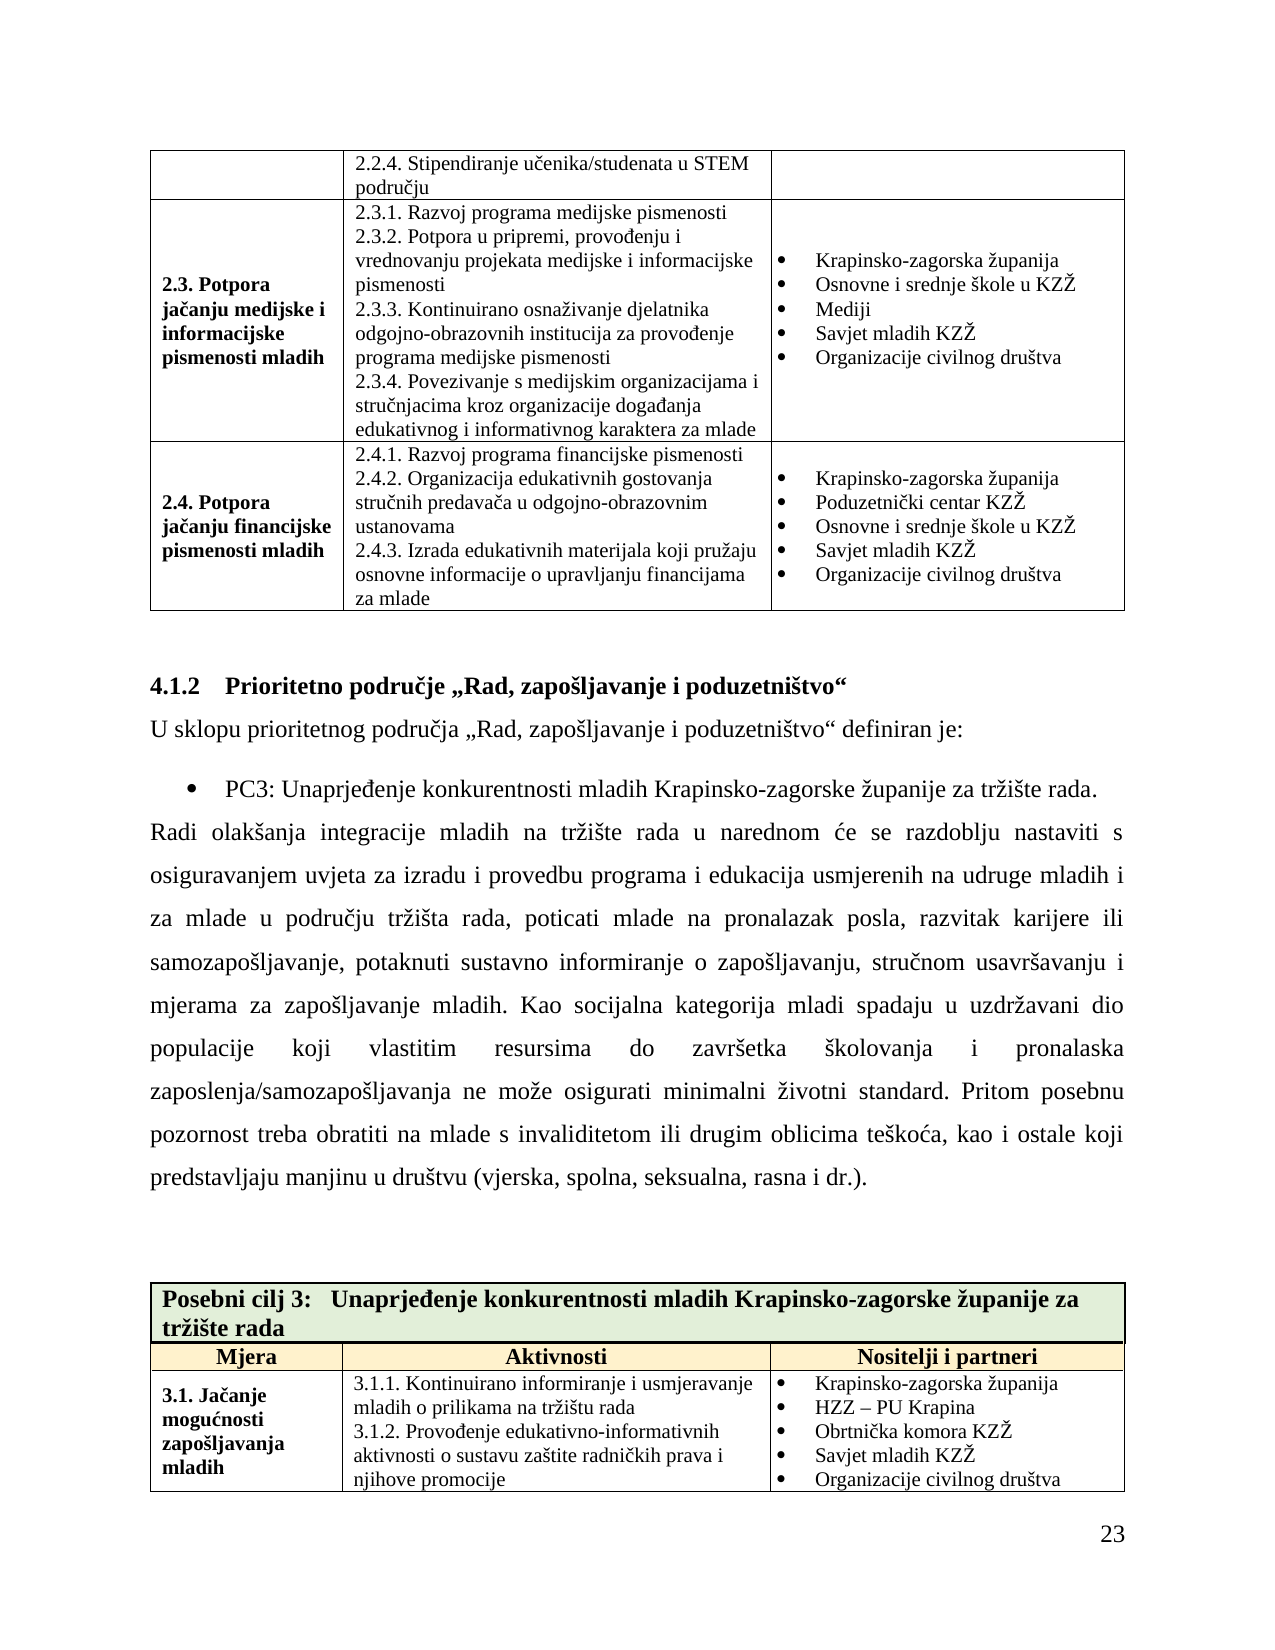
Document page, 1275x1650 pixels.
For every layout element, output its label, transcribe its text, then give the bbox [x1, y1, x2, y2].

table_cell 2.3. Potpora jačanju medijske i informacijske pismenosti mladih [151, 200, 343, 441]
list PC3: Unaprjeđenje konkurentnosti mladih Krapinsko-zagorske županije za tržište rada. [187, 774, 1125, 803]
table_cell 2.3.1. Razvoj programa medijske pismenosti 2.3.2. Potpora u pripremi, provođenju i vrednovanju projekata medijske i informacijske pismenosti 2.3.3. Kontinuirano osnaživanje djelatnika odgojno-obrazovnih institucija za provođenje programa medijske pismenosti 2.3.4. Povezivanje s medijskim organizacijama i stručnjacima kroz organizacije događanja edukativnog i informativnog karaktera za mlade [344, 200, 771, 441]
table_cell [344, 151, 771, 199]
table_cell 3.1.1. Kontinuirano informiranje i usmjeravanje mladih o prilikama na tržištu rada 3.1.2. Provođenje edukativno-informativnih aktivnosti o sustavu zaštite radničkih prava i njihove promocije [343, 1371, 770, 1491]
subtitle Prioritetno područje „Rad, zapošljavanje i poduzetništvo“ [150, 671, 1125, 700]
table_cell Nositelji i partneri [771, 1341, 1124, 1370]
table_cell Krapinsko-zagorska županija Poduzetnički centar KZŽ Osnovne i srednje škole u KZŽ Savjet mladih KZŽ Organizacije civilnog društva [772, 442, 1124, 610]
table_header Posebni cilj 3: Unaprjeđenje konkurentnosti mladih Krapinsko-zagorske županije za tržište rada [152, 1284, 1124, 1341]
table_cell Aktivnosti [343, 1344, 770, 1370]
text U sklopu prioritetnog područja „Rad, zapošljavanje i poduzetništvo“ definiran je: [150, 714, 1125, 743]
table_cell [772, 151, 1124, 199]
table_cell 3.1. Jačanje mogućnosti zapošljavanja mladih [151, 1370, 342, 1491]
table_cell 2.4. Potpora jačanju financijske pismenosti mladih [151, 442, 343, 610]
table_cell Krapinsko-zagorska županija HZZ – PU Krapina Obrtnička komora KZŽ Savjet mladih KZŽ Organizacije civilnog društva [771, 1370, 1124, 1491]
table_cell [151, 151, 343, 199]
table_cell 2.4.1. Razvoj programa financijske pismenosti 2.4.2. Organizacija edukativnih gostovanja stručnih predavača u odgojno-obrazovnim ustanovama 2.4.3. Izrada edukativnih materijala koji pružaju osnovne informacije o upravljanju financijama za mlade [344, 442, 771, 610]
table_cell Krapinsko-zagorska županija Osnovne i srednje škole u KZŽ Mediji Savjet mladih KZŽ Organizacije civilnog društva [772, 200, 1124, 441]
text Radi olakšanja integracije mladih na tržište rada u narednom će se razdoblju nastaviti s osiguravanjem uvjeta za izradu i provedbu programa i edukacija usmjerenih na udruge mladih i za mlade u području tržišta rada, poticati mlade na pronalazak posla, razvitak karijere ili samozapošljavanje, potaknuti sustavno informiranje o zapošljavanju, stručnom usavršavanju i mjerama za zapošljavanje mladih. Kao socijalna kategorija mladi spadaju u uzdržavani dio populacije koji vlastitim resursima do završetka školovanja i pronalaska zaposlenja/samozapošljavanja ne može osigurati minimalni životni standard. Pritom posebnu pozornost treba obratiti na mlade s invaliditetom ili drugim oblicima teškoća, kao i ostale koji predstavljaju manjinu u društvu (vjerska, spolna, seksualna, rasna i dr.). [150, 817, 1125, 1191]
table_cell Mjera [151, 1344, 342, 1370]
